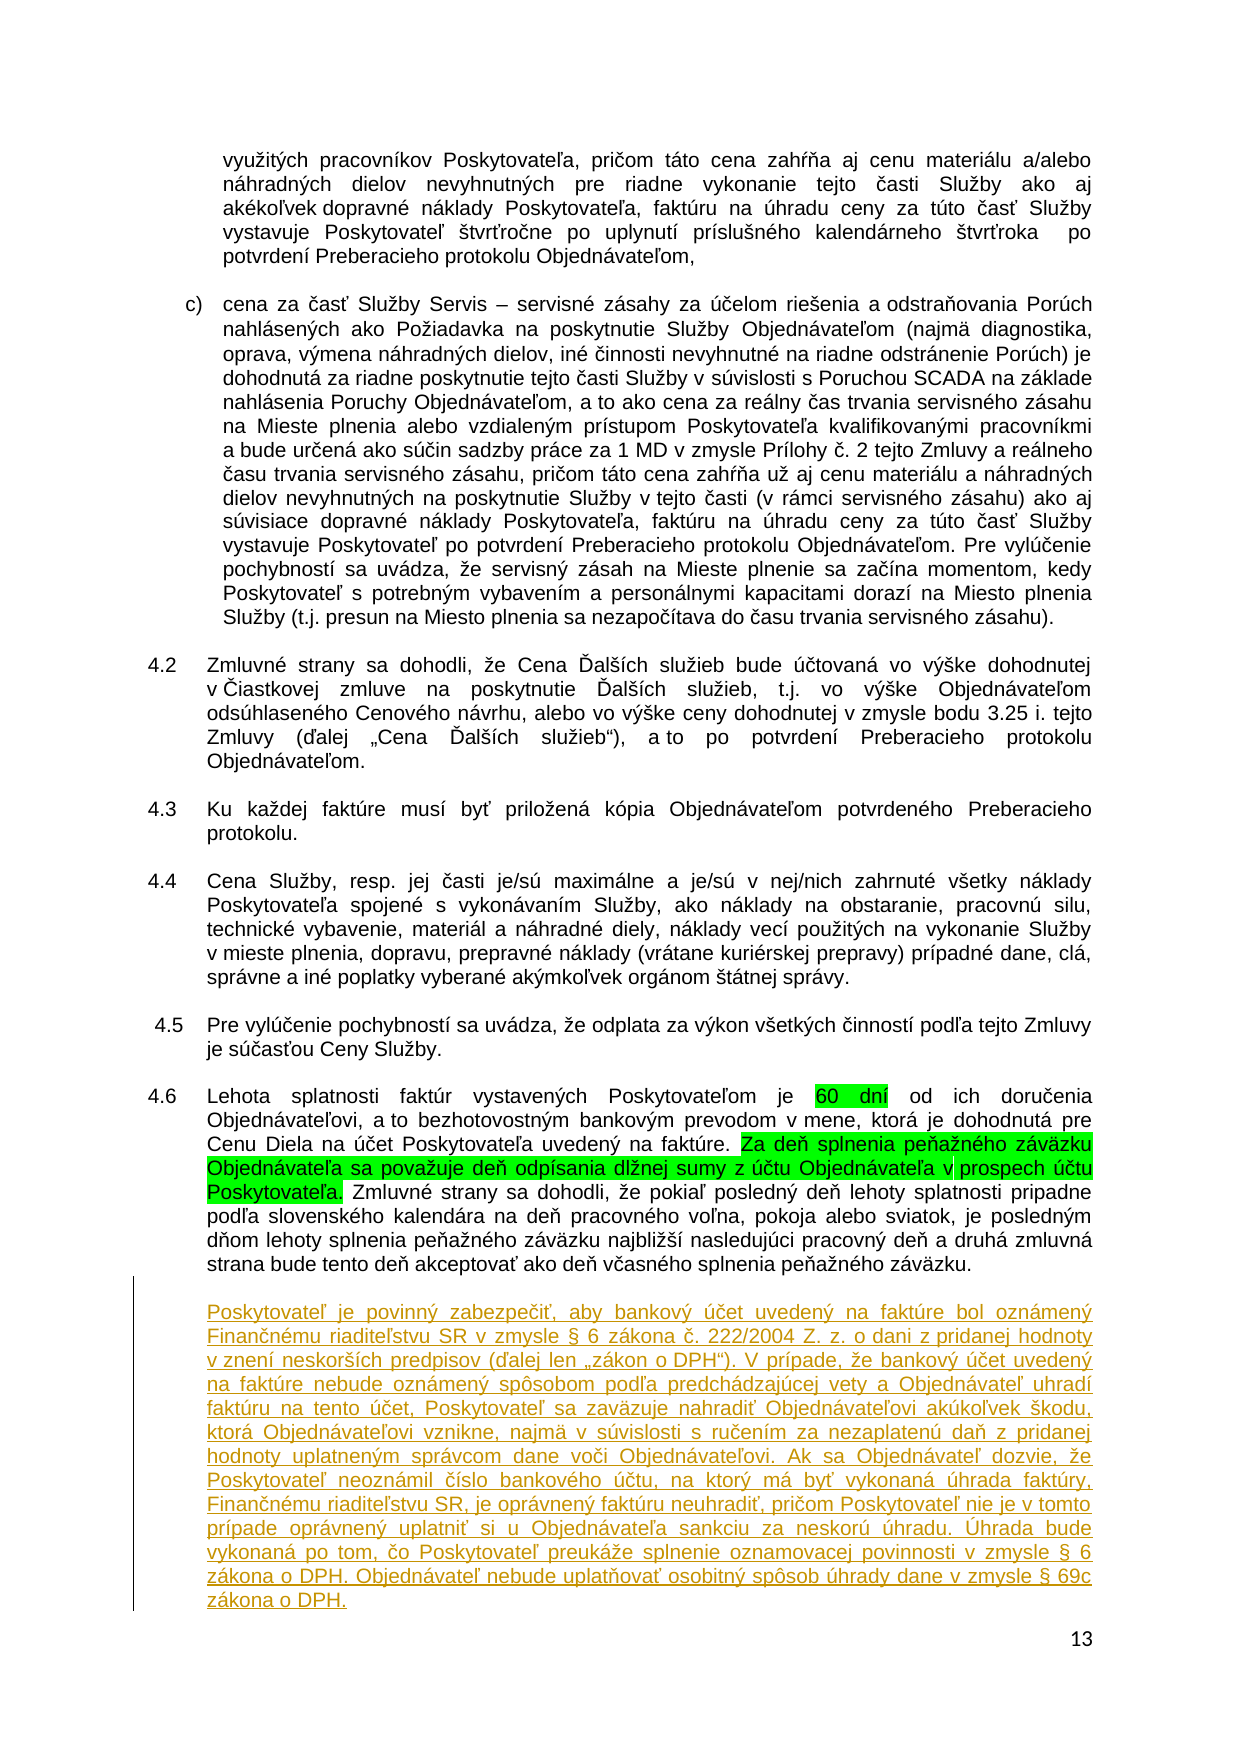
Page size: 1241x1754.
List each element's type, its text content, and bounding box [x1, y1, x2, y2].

list Pre vylúčenie pochybností sa uvádza, že odplata za výkon všetkých činností podľa tejto Zmluvy je súčasťou Ceny Služby. [154, 1012, 1093, 1060]
list Zmluvné strany sa dohodli, že Cena Ďalších služieb bude účtovaná vo výške dohodnutej v Čiastkovej zmluve na poskytnutie Ďalších služieb, t.j. vo výške Objednávateľom odsúhlaseného Cenového návrhu, alebo vo výške ceny dohodnutej v zmysle bodu 3.25 i. tejto Zmluvy (ďalej „Cena Ďalších služieb“), a to po potvrdení Preberacieho protokolu Objednávateľom. [148, 653, 1093, 773]
list Lehota splatnosti faktúr vystavených Poskytovateľom je 60 dní od ich doručenia Objednávateľovi, a to bezhotovostným bankovým prevodom v mene, ktorá je dohodnutá pre Cenu Diela na účet Poskytovateľa uvedený na faktúre. Za deň splnenia peňažného záväzku Objednávateľa sa považuje deň odpísania dlžnej sumy z účtu Objednávateľa v prospech účtu Poskytovateľa. Zmluvné strany sa dohodli, že pokiaľ posledný deň lehoty splatnosti pripadne podľa slovenského kalendára na deň pracovného voľna, pokoja alebo sviatok, je posledným dňom lehoty splnenia peňažného záväzku najbližší nasledujúci pracovný deň a druhá zmluvná strana bude tento deň akceptovať ako deň včasného splnenia peňažného záväzku. [148, 1084, 1093, 1276]
list cena za časť Služby Servis – servisné zásahy za účelom riešenia a odstraňovania Porúch nahlásených ako Požiadavka na poskytnutie Služby Objednávateľom (najmä diagnostika, oprava, výmena náhradných dielov, iné činnosti nevyhnutné na riadne odstránenie Porúch) je dohodnutá za riadne poskytnutie tejto časti Služby v súvislosti s Poruchou SCADA na základe nahlásenia Poruchy Objednávateľom, a to ako cena za reálny čas trvania servisného zásahu na Mieste plnenia alebo vzdialeným prístupom Poskytovateľa kvalifikovanými pracovníkmi a bude určená ako súčin sadzby práce za 1 MD v zmysle Prílohy č. 2 tejto Zmluvy a reálneho času trvania servisného zásahu, pričom táto cena zahŕňa už aj cenu materiálu a náhradných dielov nevyhnutných na poskytnutie Služby v tejto časti (v rámci servisného zásahu) ako aj súvisiace dopravné náklady Poskytovateľa, faktúru na úhradu ceny za túto časť Služby vystavuje Poskytovateľ po potvrdení Preberacieho protokolu Objednávateľom. Pre vylúčenie pochybností sa uvádza, že servisný zásah na Mieste plnenie sa začína momentom, kedy Poskytovateľ s potrebným vybavením a personálnymi kapacitami dorazí na Miesto plnenia Služby (t.j. presun na Miesto plnenia sa nezapočítava do času trvania servisného zásahu). [185, 291, 1093, 629]
list Cena Služby, resp. jej časti je/sú maximálne a je/sú v nej/nich zahrnuté všetky náklady Poskytovateľa spojené s vykonávaním Služby, ako náklady na obstaranie, pracovnú silu, technické vybavenie, materiál a náhradné diely, náklady vecí použitých na vykonanie Služby v mieste plnenia, dopravu, prepravné náklady (vrátane kuriérskej prepravy) prípadné dane, clá, správne a iné poplatky vyberané akýmkoľvek orgánom štátnej správy. [148, 869, 1093, 988]
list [185, 148, 1093, 267]
list Ku každej faktúre musí byť priložená kópia Objednávateľom potvrdeného Preberacieho protokolu. [148, 797, 1093, 845]
